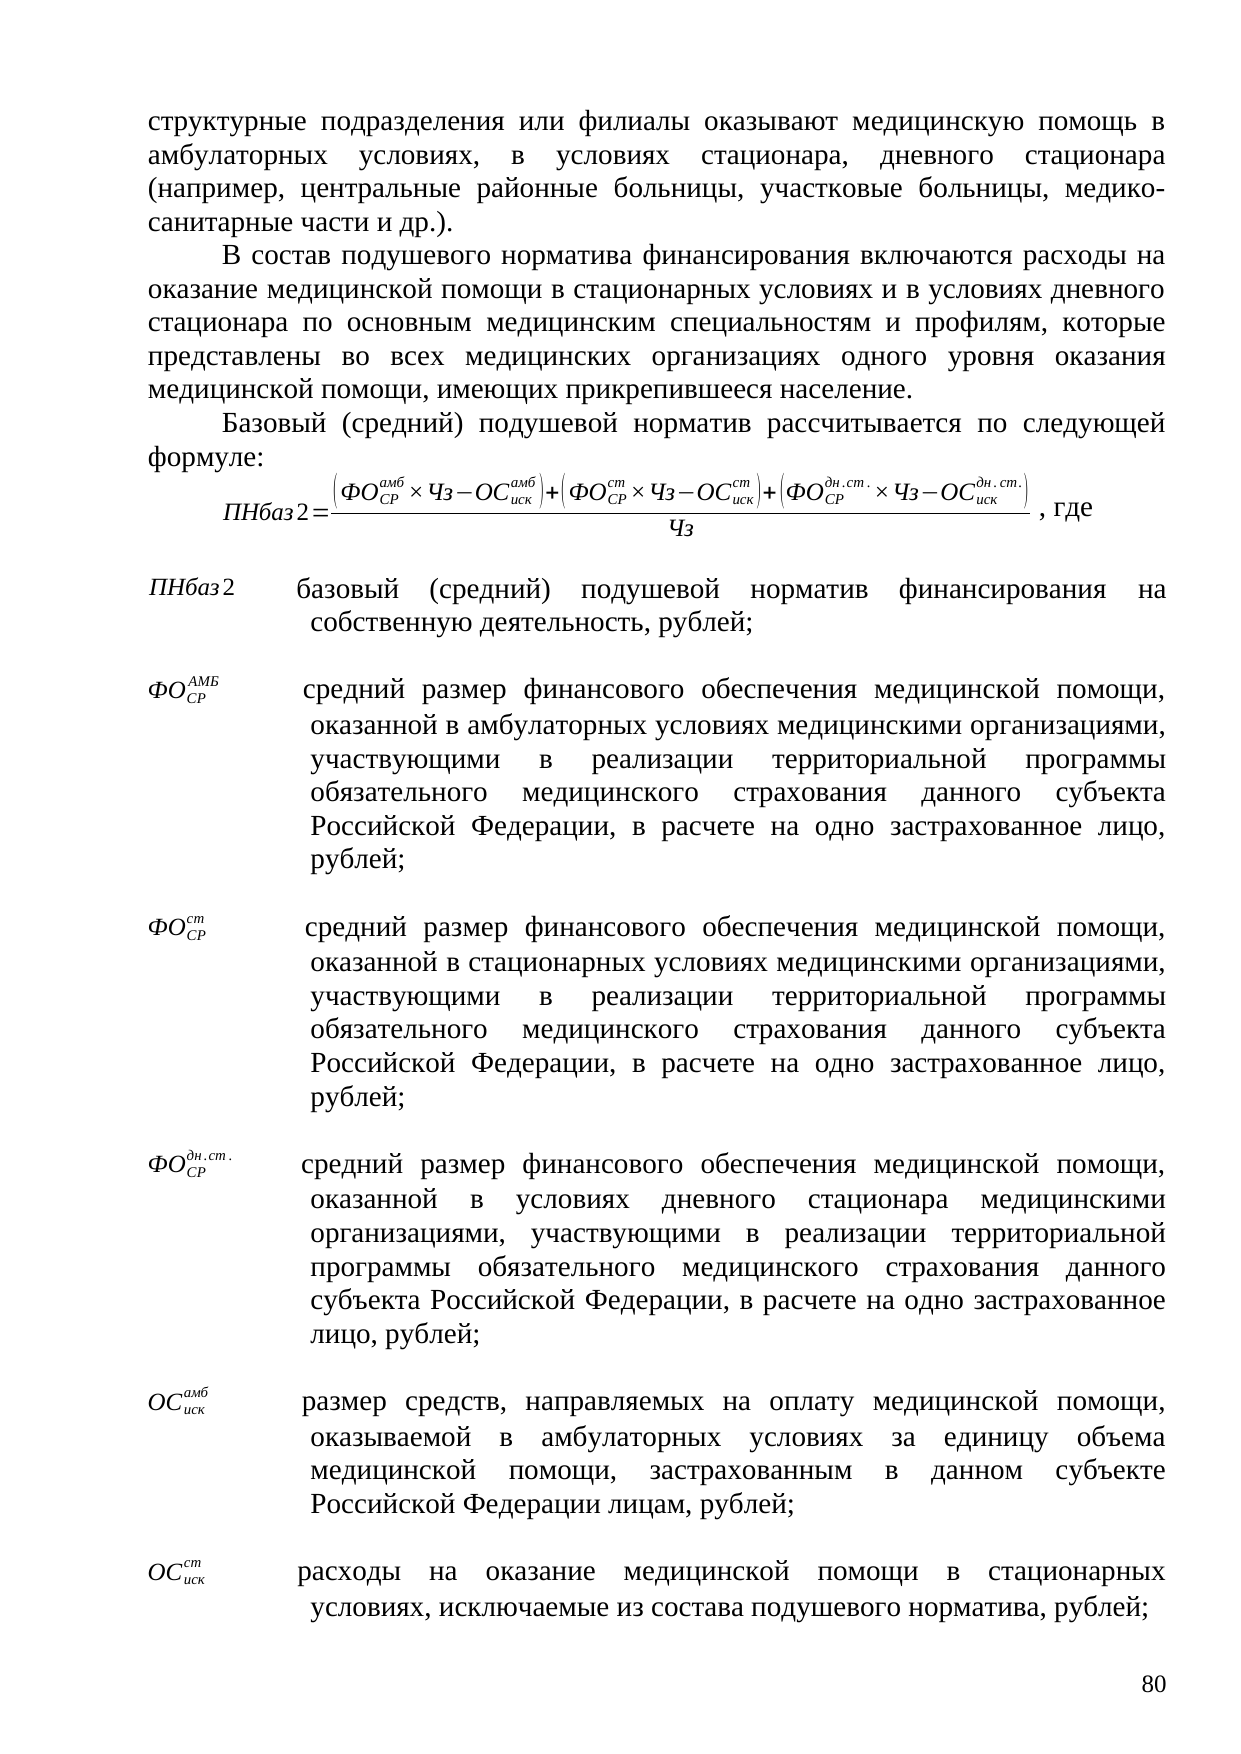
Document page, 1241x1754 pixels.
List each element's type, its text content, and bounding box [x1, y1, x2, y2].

text расходы на оказание медицинской помощи в стационарных условиях, исключаемые из состава подушевого норматива, рублей; [148, 1553, 1166, 1622]
text базовый (средний) подушевой норматив финансирования на собственную деятельность, рублей; [148, 571, 1166, 638]
text размер средств, направляемых на оплату медицинской помощи, оказываемой в амбулаторных условиях за единицу объема медицинской помощи, застрахованным в данном субъекте Российской Федерации лицам, рублей; [148, 1383, 1166, 1519]
text средний размер финансового обеспечения медицинской помощи, оказанной в стационарных условиях медицинскими организациями, участвующими в реализации территориальной программы обязательного медицинского страхования данного субъекта Российской Федерации, в расчете на одно застрахованное лицо, рублей; [148, 909, 1166, 1112]
text В состав подушевого норматива финансирования включаются расходы на оказание медицинской помощи в стационарных условиях и в условиях дневного стационара по основным медицинским специальностям и профилям, которые представлены во всех медицинских организациях одного уровня оказания медицинской помощи, имеющих прикрепившееся население. [148, 237, 1166, 405]
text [148, 103, 1166, 237]
text средний размер финансового обеспечения медицинской помощи, оказанной в амбулаторных условиях медицинскими организациями, участвующими в реализации территориальной программы обязательного медицинского страхования данного субъекта Российской Федерации, в расчете на одно застрахованное лицо, рублей; [148, 672, 1166, 875]
text средний размер финансового обеспечения медицинской помощи, оказанной в условиях дневного стационара медицинскими организациями, участвующими в реализации территориальной программы обязательного медицинского страхования данного субъекта Российской Федерации, в расчете на одно застрахованное лицо, рублей; [148, 1146, 1166, 1349]
text , где [148, 472, 1166, 542]
text Базовый (средний) подушевой норматив рассчитывается по следующей формуле: [148, 405, 1166, 472]
